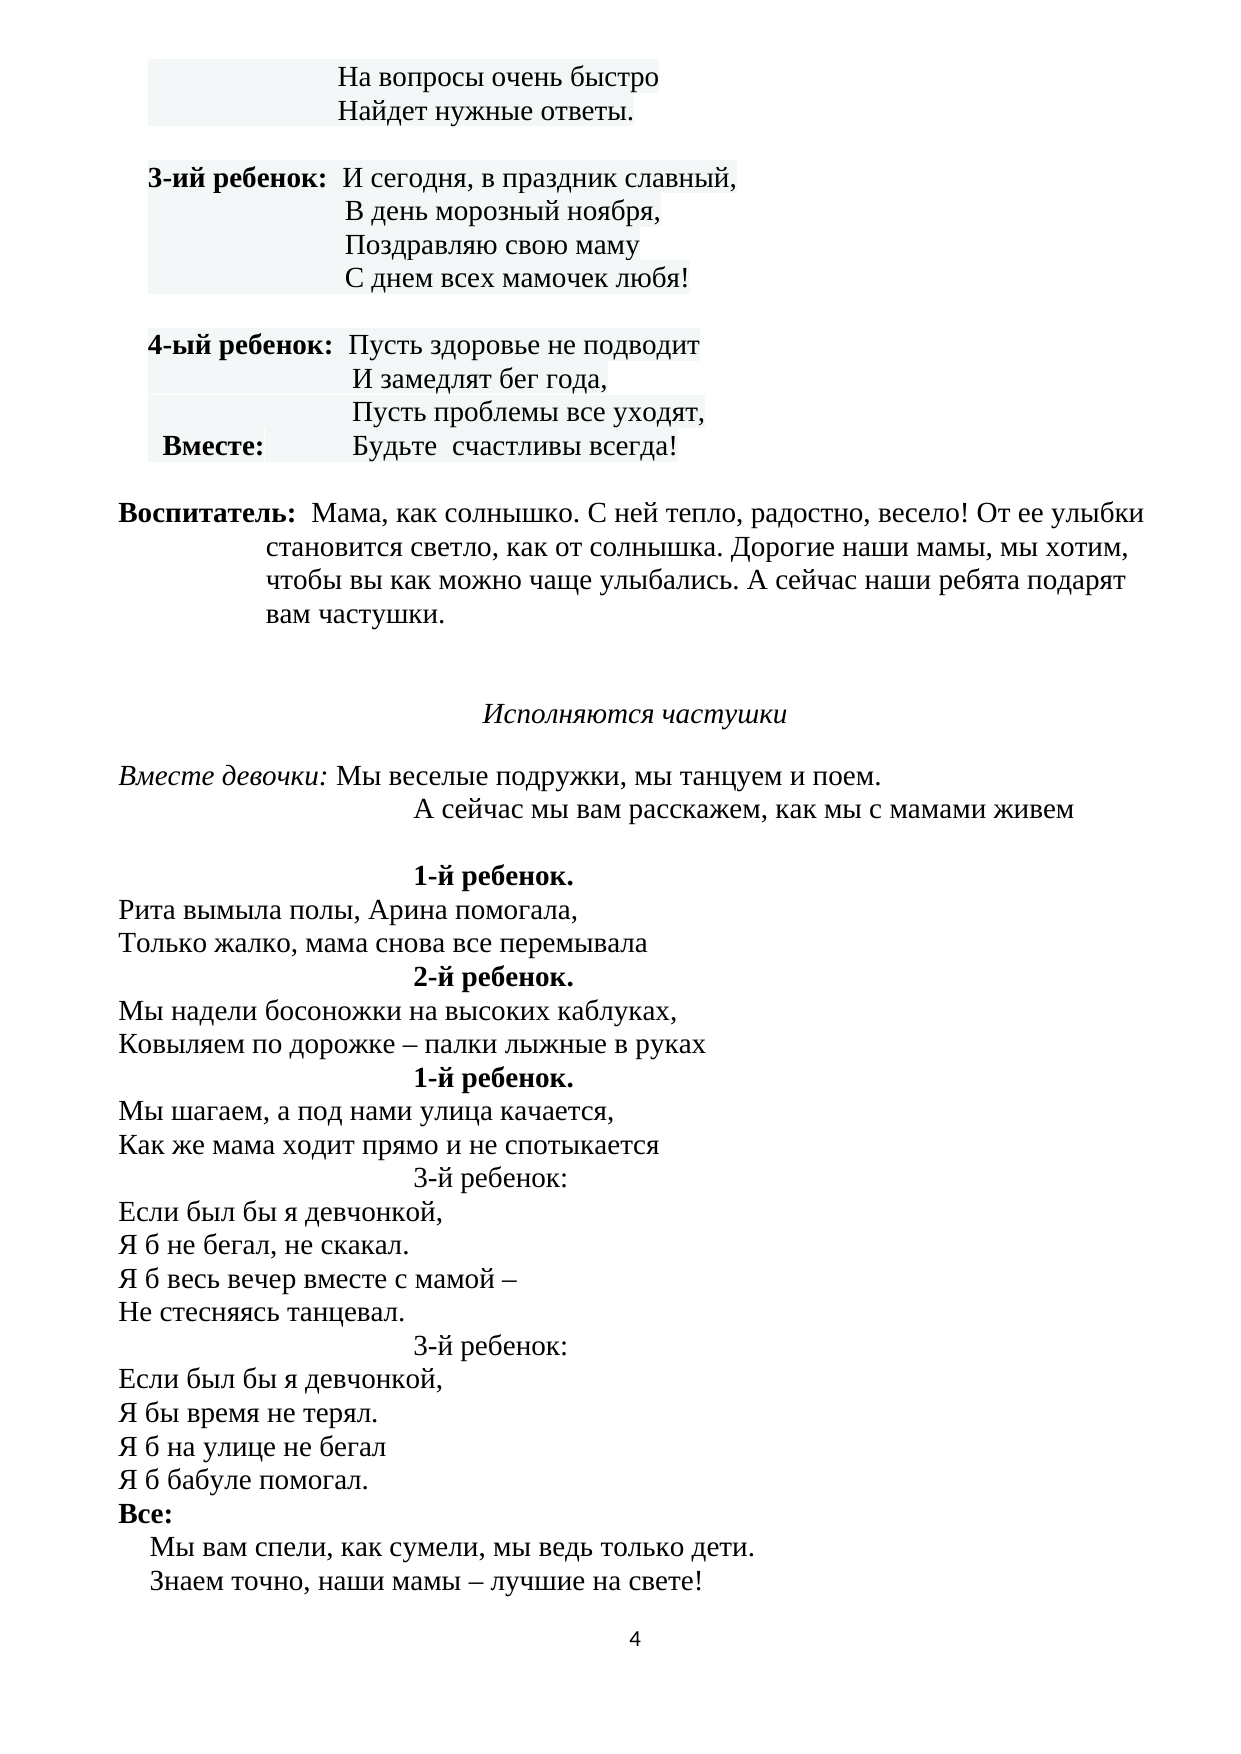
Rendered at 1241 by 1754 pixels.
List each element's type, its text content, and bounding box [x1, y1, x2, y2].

text 1-й ребенок. [339, 1060, 1152, 1093]
text Я бы время не терял. [118, 1395, 1152, 1429]
text Я б весь вечер вместе с мамой – [118, 1261, 1152, 1294]
text Воспитатель: Мама, как солнышко. С ней тепло, радостно, весело! От ее улыбки становится светло, как от солнышка. Дорогие наши мамы, мы хотим, чтобы вы как можно чаще улыбались. А сейчас наши ребята подарят вам частушки. [118, 495, 311, 629]
text Если был бы я девчонкой, [118, 1194, 1152, 1227]
text А сейчас мы вам расскажем, как мы с мамами живем [339, 791, 1152, 825]
text Ковыляем по дорожке – палки лыжные в руках [118, 1026, 1152, 1060]
text Рита вымыла полы, Арина помогала, [118, 892, 1152, 926]
text Если был бы я девчонкой, [118, 1362, 1152, 1395]
text Мы надели босоножки на высоких каблуках, [118, 993, 1152, 1026]
text 1-й ребенок. [118, 858, 1152, 892]
text 3-й ребенок: [118, 1160, 1152, 1194]
text Я б не бегал, не скакал. [118, 1227, 1152, 1261]
text Я б бабуле помогал. [118, 1462, 1152, 1496]
text Только жалко, мама снова все перемывала [118, 926, 1152, 959]
text Как же мама ходит прямо и не спотыкается [118, 1127, 1152, 1160]
text Мы шагаем, а под нами улица качается, [118, 1093, 1152, 1127]
text 2-й ребенок. [339, 959, 1152, 993]
text Не стесняясь танцевал. [118, 1294, 1152, 1328]
text Я б на улице не бегал [118, 1429, 1152, 1462]
text Исполняются частушки [118, 696, 1152, 730]
text Воспитатель: Мама, как солнышко. С ней тепло, радостно, весело! От ее улыбки становится светло, как от солнышка. Дорогие наши мамы, мы хотим, чтобы вы как можно чаще улыбались. А сейчас наши ребята подарят вам частушки. [446, 495, 1152, 629]
text Вместе девочки: Мы веселые подружки, мы танцуем и поем. [118, 758, 1152, 791]
text Знаем точно, наши мамы – лучшие на свете! [118, 1563, 1152, 1596]
text Мы вам спели, как сумели, мы ведь только дети. [118, 1529, 1152, 1563]
text 3-й ребенок: [339, 1328, 1152, 1362]
text Все: [118, 1496, 1152, 1529]
